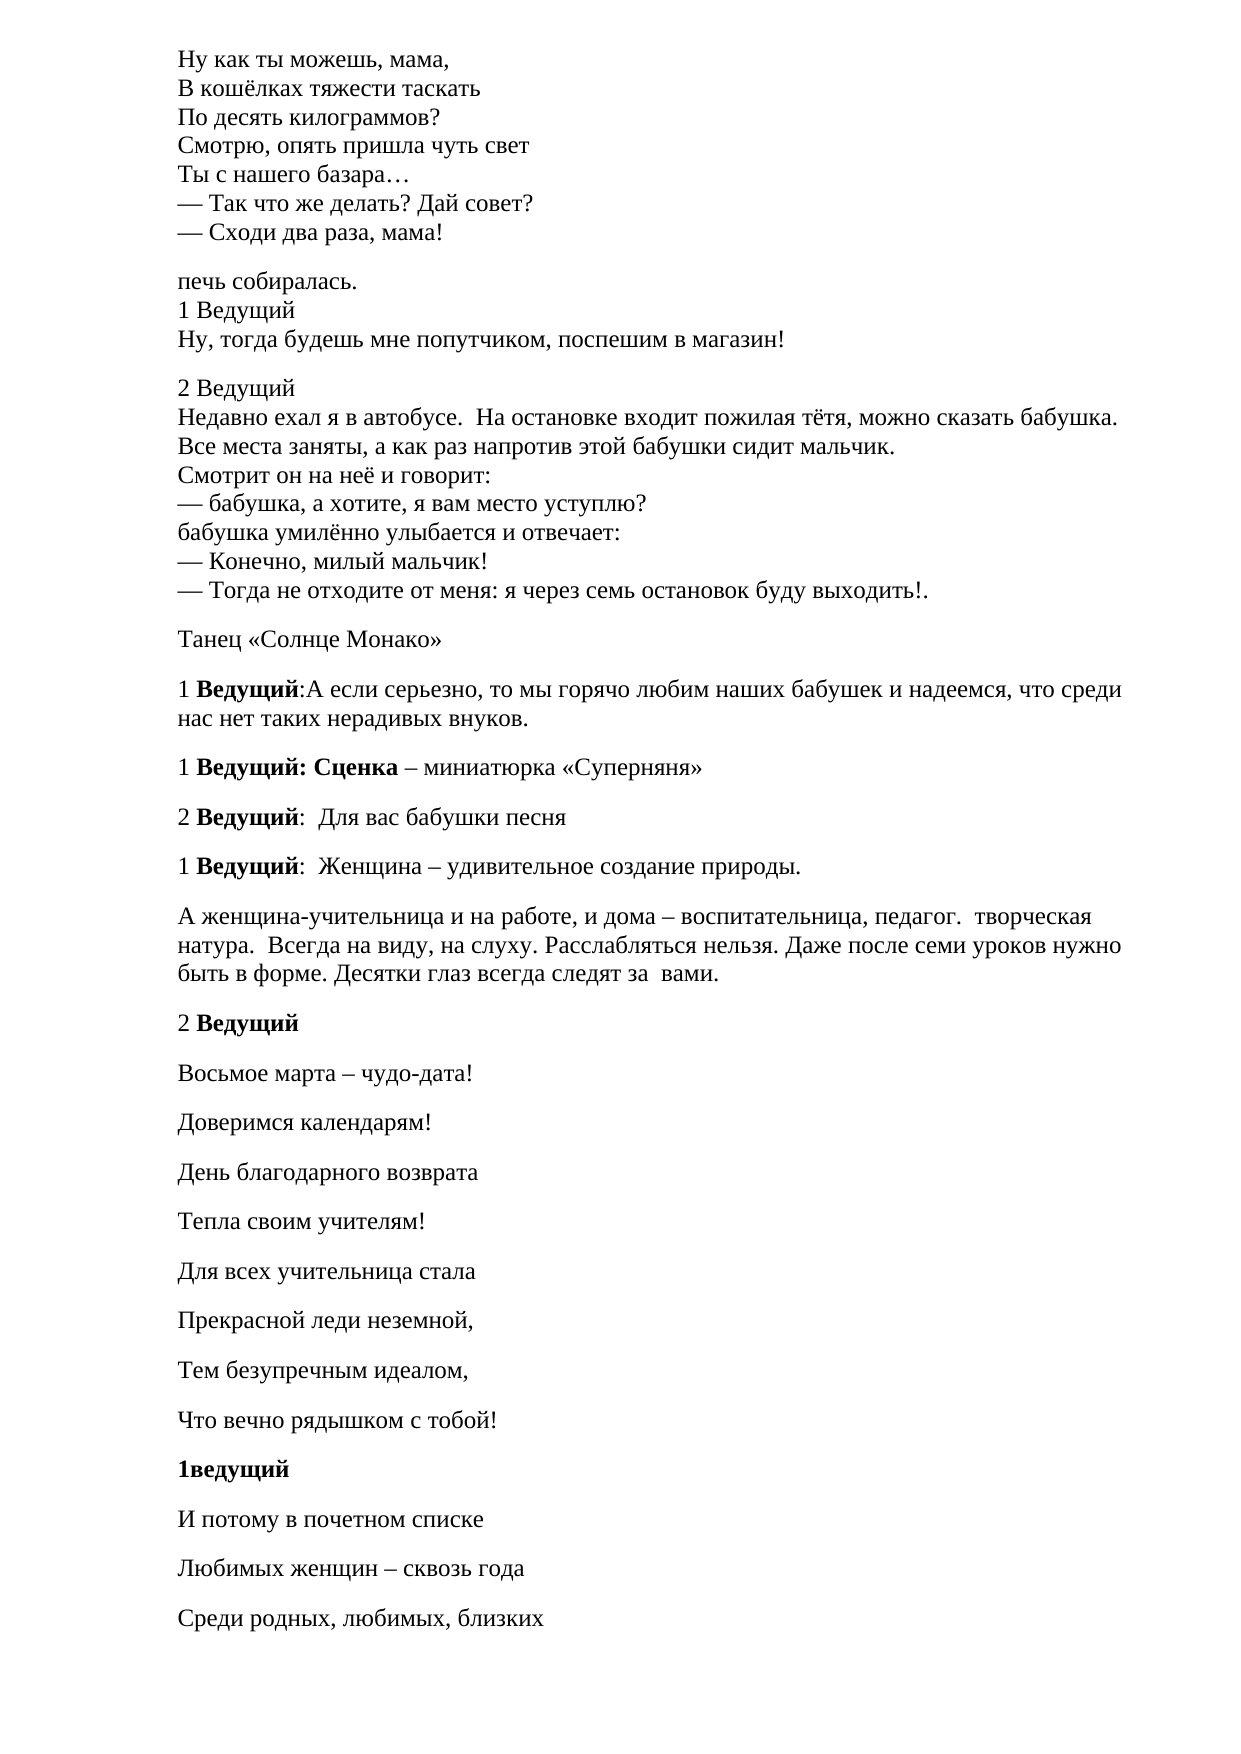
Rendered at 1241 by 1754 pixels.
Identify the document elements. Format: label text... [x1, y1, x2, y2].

text Что вечно рядышком с тобой! [177, 1405, 1152, 1433]
text Для всех учительница стала [177, 1256, 1152, 1285]
text Прекрасной леди неземной, [177, 1306, 1152, 1334]
text День благодарного возврата [177, 1157, 1152, 1186]
text Любимых женщин – сквозь года [177, 1553, 1152, 1582]
text А женщина-учительница и на работе, и дома – воспитательница, педагог. творческая натура. Всегда на виду, на слуху. Расслабляться нельзя. Даже после семи уроков нужно быть в форме. Десятки глаз всегда следят за вами. [177, 901, 1152, 987]
text Танец «Солнце Монако» [177, 624, 1152, 653]
text Доверимся календарям! [177, 1107, 1152, 1136]
text И потому в почетном списке [177, 1504, 1152, 1533]
text Восьмое марта – чудо-дата! [177, 1058, 1152, 1086]
text 1 Ведущий: Сценка – миниатюрка «Суперняня» [177, 752, 1152, 781]
text 1 Ведущий:А если серьезно, то мы горячо любим наших бабушек и надеемся, что среди нас нет таких нерадивых внуков. [177, 674, 1152, 731]
text 2 Ведущий Недавно ехал я в автобусе. На остановке входит пожилая тётя, можно сказать бабушка. Все места заняты, а как раз напротив этой бабушки сидит мальчик. Смотрит он на неё и говорит: — бабушка, а хотите, я вам место уступлю? бабушка умилённо улыбается и отвечает: — Конечно, милый мальчик! — Тогда не отходите от меня: я через семь остановок буду выходить!. [177, 373, 1152, 603]
text 2 Ведущий: Для вас бабушки песня [177, 802, 1152, 831]
text 1ведущий [177, 1454, 1152, 1483]
text Тем безупречным идеалом, [177, 1355, 1152, 1384]
text печь собиралась. 1 Ведущий Ну, тогда будешь мне попутчиком, поспешим в магазин! [177, 266, 1152, 353]
text Тепла своим учителям! [177, 1206, 1152, 1235]
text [177, 44, 1152, 246]
text Среди родных, любимых, близких [177, 1603, 1152, 1632]
text 2 Ведущий [177, 1008, 1152, 1037]
text 1 Ведущий: Женщина – удивительное создание природы. [177, 851, 1152, 880]
